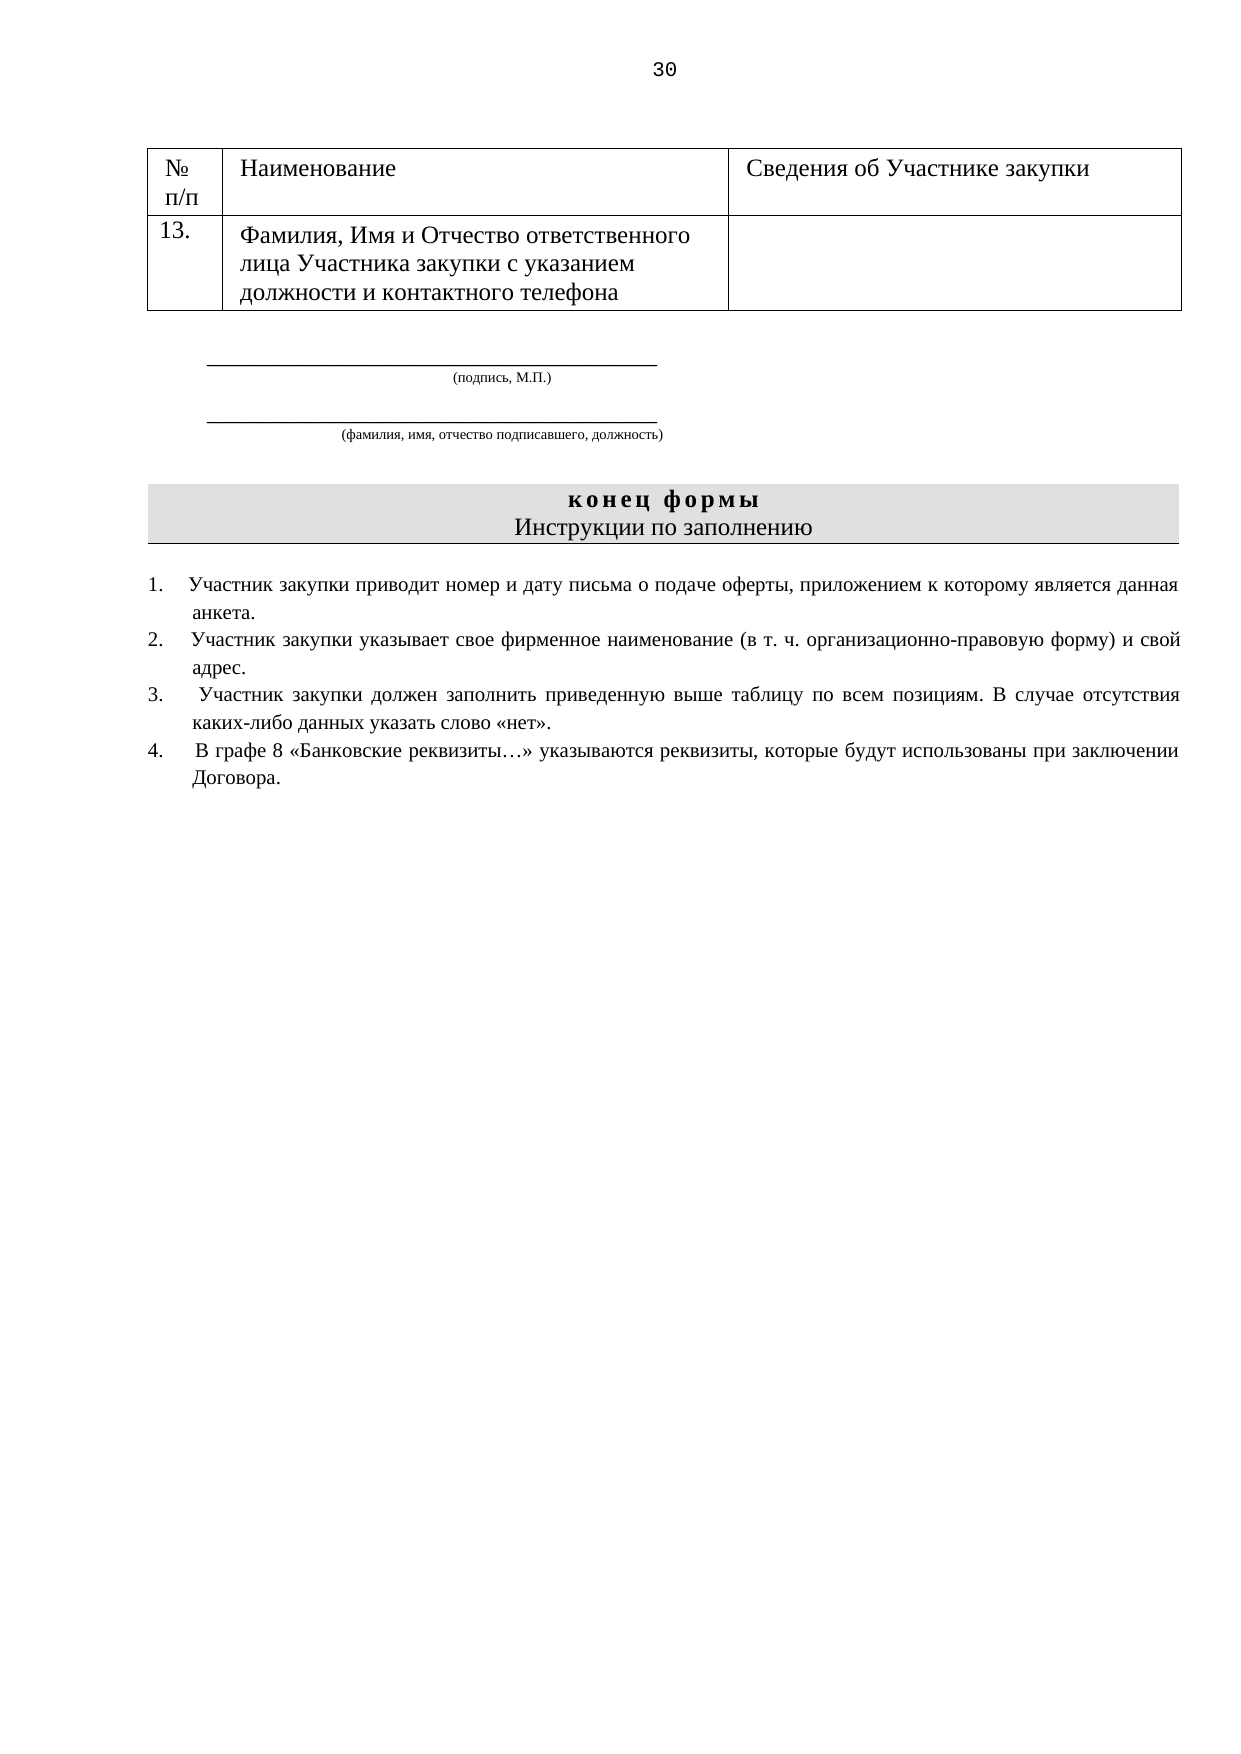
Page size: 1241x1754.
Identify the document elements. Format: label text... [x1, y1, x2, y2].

text 4. В графе 8 «Банковские реквизиты…» указываются реквизиты, которые будут использованы при заключении Договора. [148, 738, 1181, 789]
table_header Наименование [223, 149, 728, 214]
text ____________________________________ [148, 397, 1181, 426]
table_cell [729, 216, 1181, 310]
text (фамилия, имя, отчество подписавшего, должность) [148, 426, 797, 455]
text 1. Участник закупки приводит номер и дату письма о подаче оферты, приложением к которому является данная анкета. [148, 572, 1181, 624]
table_header № п/п [148, 149, 222, 214]
text конец формы [148, 484, 1179, 512]
text ____________________________________ [148, 340, 1181, 369]
text 2. Участник закупки указывает свое фирменное наименование (в т. ч. организационно-правовую форму) и свой адрес. [148, 627, 1181, 679]
text Инструкции по заполнению [148, 512, 1179, 543]
table_cell Фамилия, Имя и Отчество ответственного лица Участника закупки с указанием должности и контактного телефона [223, 216, 728, 310]
text 3. Участник закупки должен заполнить приведенную выше таблицу по всем позициям. В случае отсутствия каких-либо данных указать слово «нет». [148, 682, 1181, 734]
table_header Сведения об Участнике закупки [729, 149, 1181, 214]
text (подпись, М.П.) [148, 369, 797, 397]
table_cell [148, 216, 222, 310]
